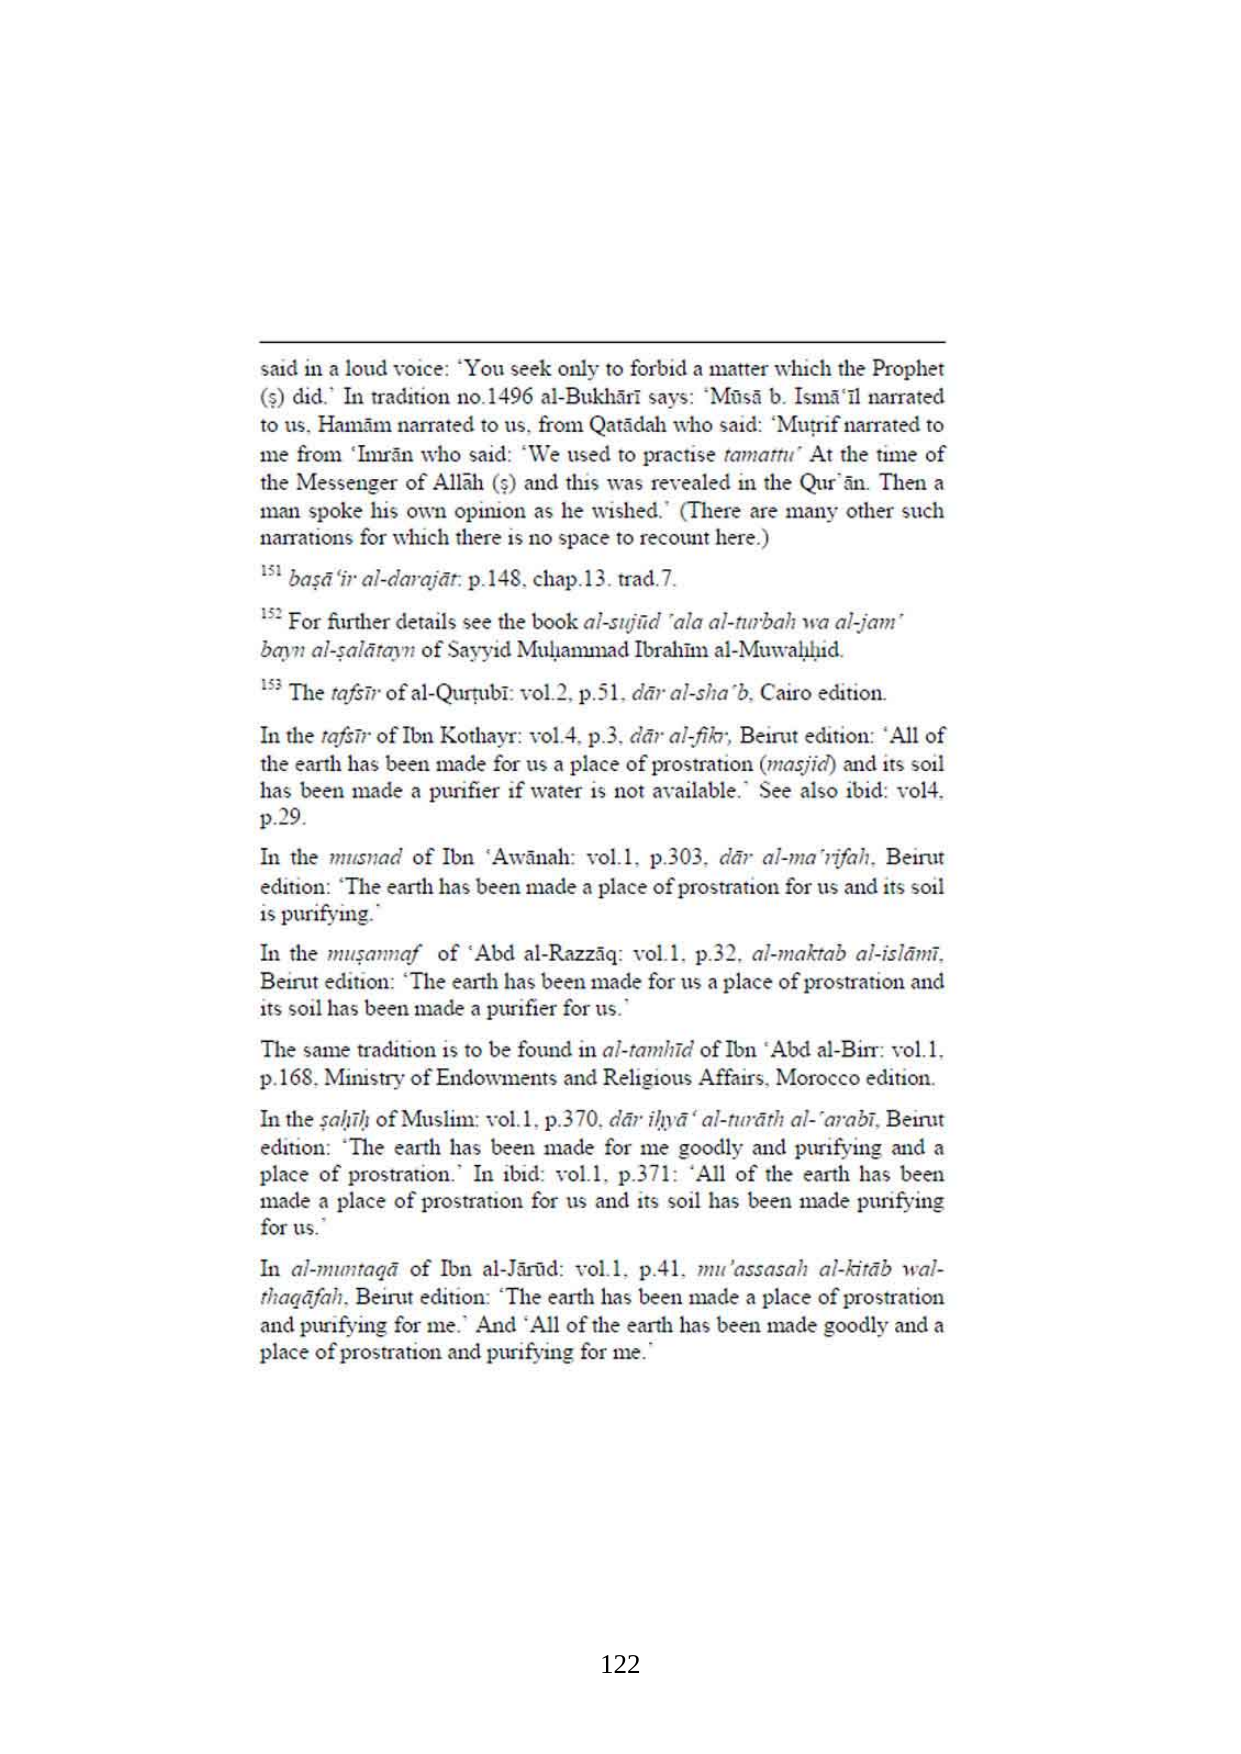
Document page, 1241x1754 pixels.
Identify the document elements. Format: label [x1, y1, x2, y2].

picture [236, 309, 1004, 1390]
